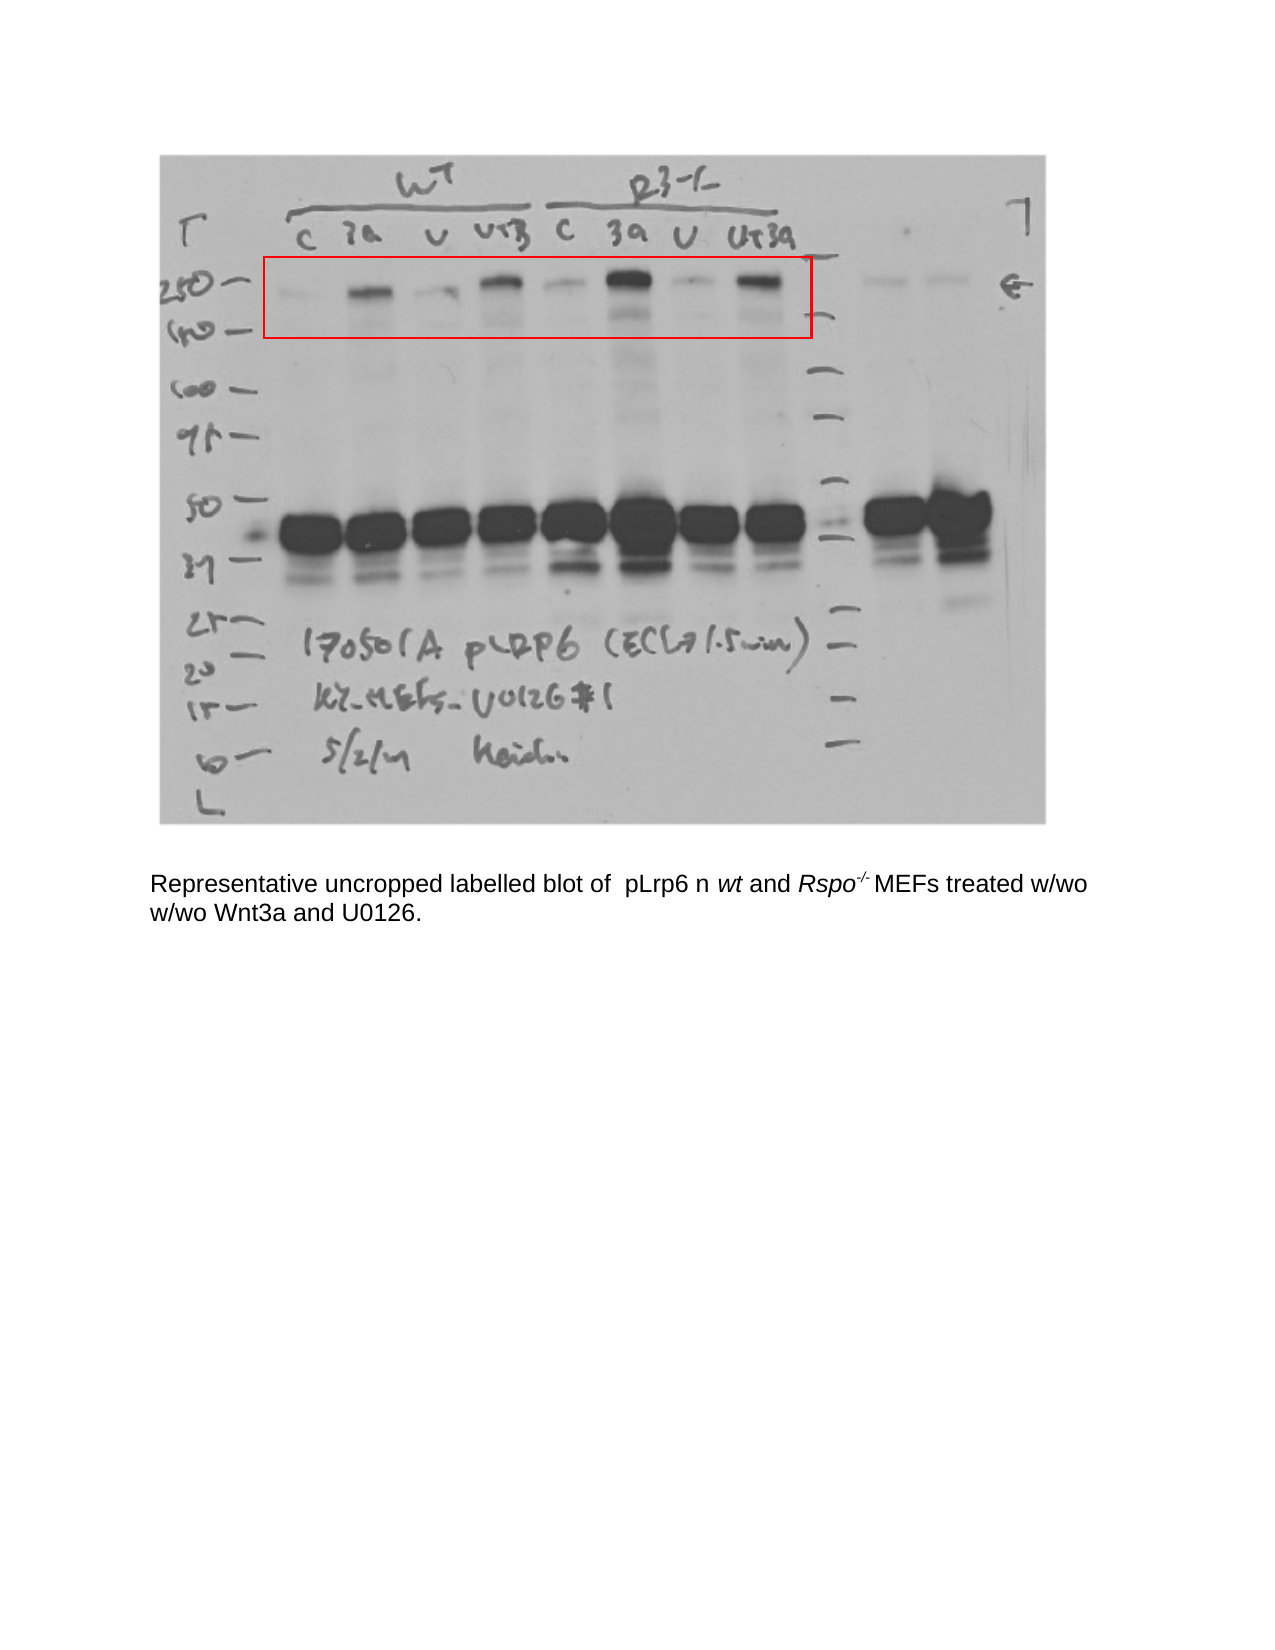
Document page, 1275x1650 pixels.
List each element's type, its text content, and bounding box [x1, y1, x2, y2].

picture [116, 149, 1088, 844]
